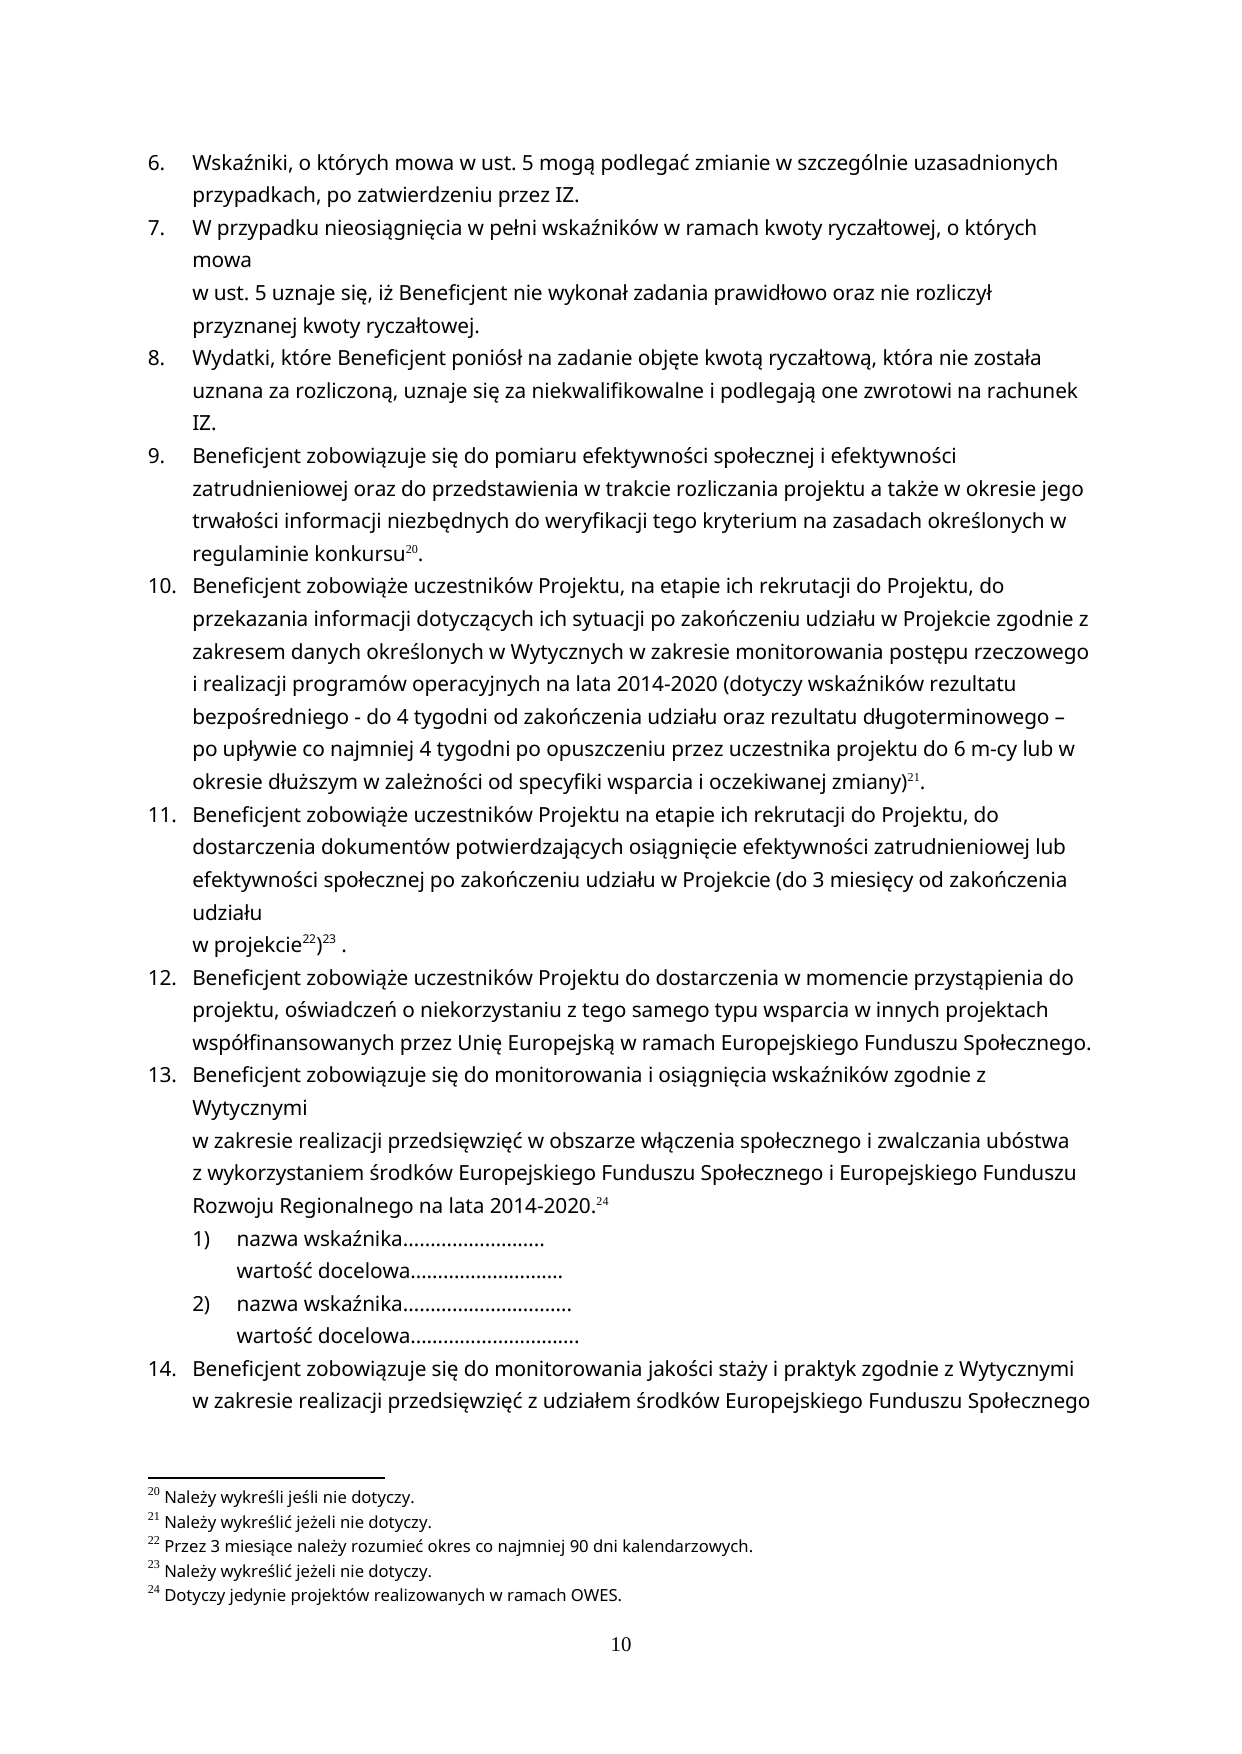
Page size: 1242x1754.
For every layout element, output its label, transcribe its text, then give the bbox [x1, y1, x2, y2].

list nazwa wskaźnika…………………….. [192, 1224, 1092, 1252]
list Wskaźniki, o których mowa w ust. 5 mogą podlegać zmianie w szczególnie uzasadnionych przypadkach, po zatwierdzeniu przez IZ. [148, 148, 1092, 209]
list Wydatki, które Beneficjent poniósł na zadanie objęte kwotą ryczałtową, która nie została uznana za rozliczoną, uznaje się za niekwalifikowalne i podlegają one zwrotowi na rachunek IZ. [148, 343, 1092, 437]
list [148, 1354, 1092, 1448]
list Beneficjent zobowiązuje się do monitorowania i osiągnięcia wskaźników zgodnie z Wytycznymi w zakresie realizacji przedsięwzięć w obszarze włączenia społecznego i zwalczania ubóstwa z wykorzystaniem środków Europejskiego Funduszu Społecznego i Europejskiego Funduszu Rozwoju Regionalnego na lata 2014-2020. [148, 1061, 1092, 1219]
list wartość docelowa………………………. [236, 1256, 1092, 1285]
list Beneficjent zobowiązuje się do pomiaru efektywności społecznej i efektywności zatrudnieniowej oraz do przedstawienia w trakcie rozliczania projektu a także w okresie jego trwałości informacji niezbędnych do weryfikacji tego kryterium na zasadach określonych w regulaminie konkursu. [148, 441, 1092, 567]
list W przypadku nieosiągnięcia w pełni wskaźników w ramach kwoty ryczałtowej, o których mowa w ust. 5 uznaje się, iż Beneficjent nie wykonał zadania prawidłowo oraz nie rozliczył przyznanej kwoty ryczałtowej. [148, 213, 1092, 339]
list Beneficjent zobowiąże uczestników Projektu, na etapie ich rekrutacji do Projektu, do przekazania informacji dotyczących ich sytuacji po zakończeniu udziału w Projekcie zgodnie z zakresem danych określonych w Wytycznych w zakresie monitorowania postępu rzeczowego i realizacji programów operacyjnych na lata 2014-2020 (dotyczy wskaźników rezultatu bezpośredniego - do 4 tygodni od zakończenia udziału oraz rezultatu długoterminowego – po upływie co najmniej 4 tygodni po opuszczeniu przez uczestnika projektu do 6 m-cy lub w okresie dłuższym w zależności od specyfiki wsparcia i oczekiwanej zmiany). [148, 572, 1092, 796]
list Beneficjent zobowiąże uczestników Projektu na etapie ich rekrutacji do Projektu, do dostarczenia dokumentów potwierdzających osiągnięcie efektywności zatrudnieniowej lub efektywności społecznej po zakończeniu udziału w Projekcie (do 3 miesięcy od zakończenia udziału w projekcie) . [148, 800, 1092, 959]
list nazwa wskaźnika…………………………. [192, 1289, 1092, 1317]
list Beneficjent zobowiąże uczestników Projektu do dostarczenia w momencie przystąpienia do projektu, oświadczeń o niekorzystaniu z tego samego typu wsparcia w innych projektach współfinansowanych przez Unię Europejską w ramach Europejskiego Funduszu Społecznego. [148, 963, 1092, 1056]
list wartość docelowa…………………………. [236, 1321, 1092, 1350]
